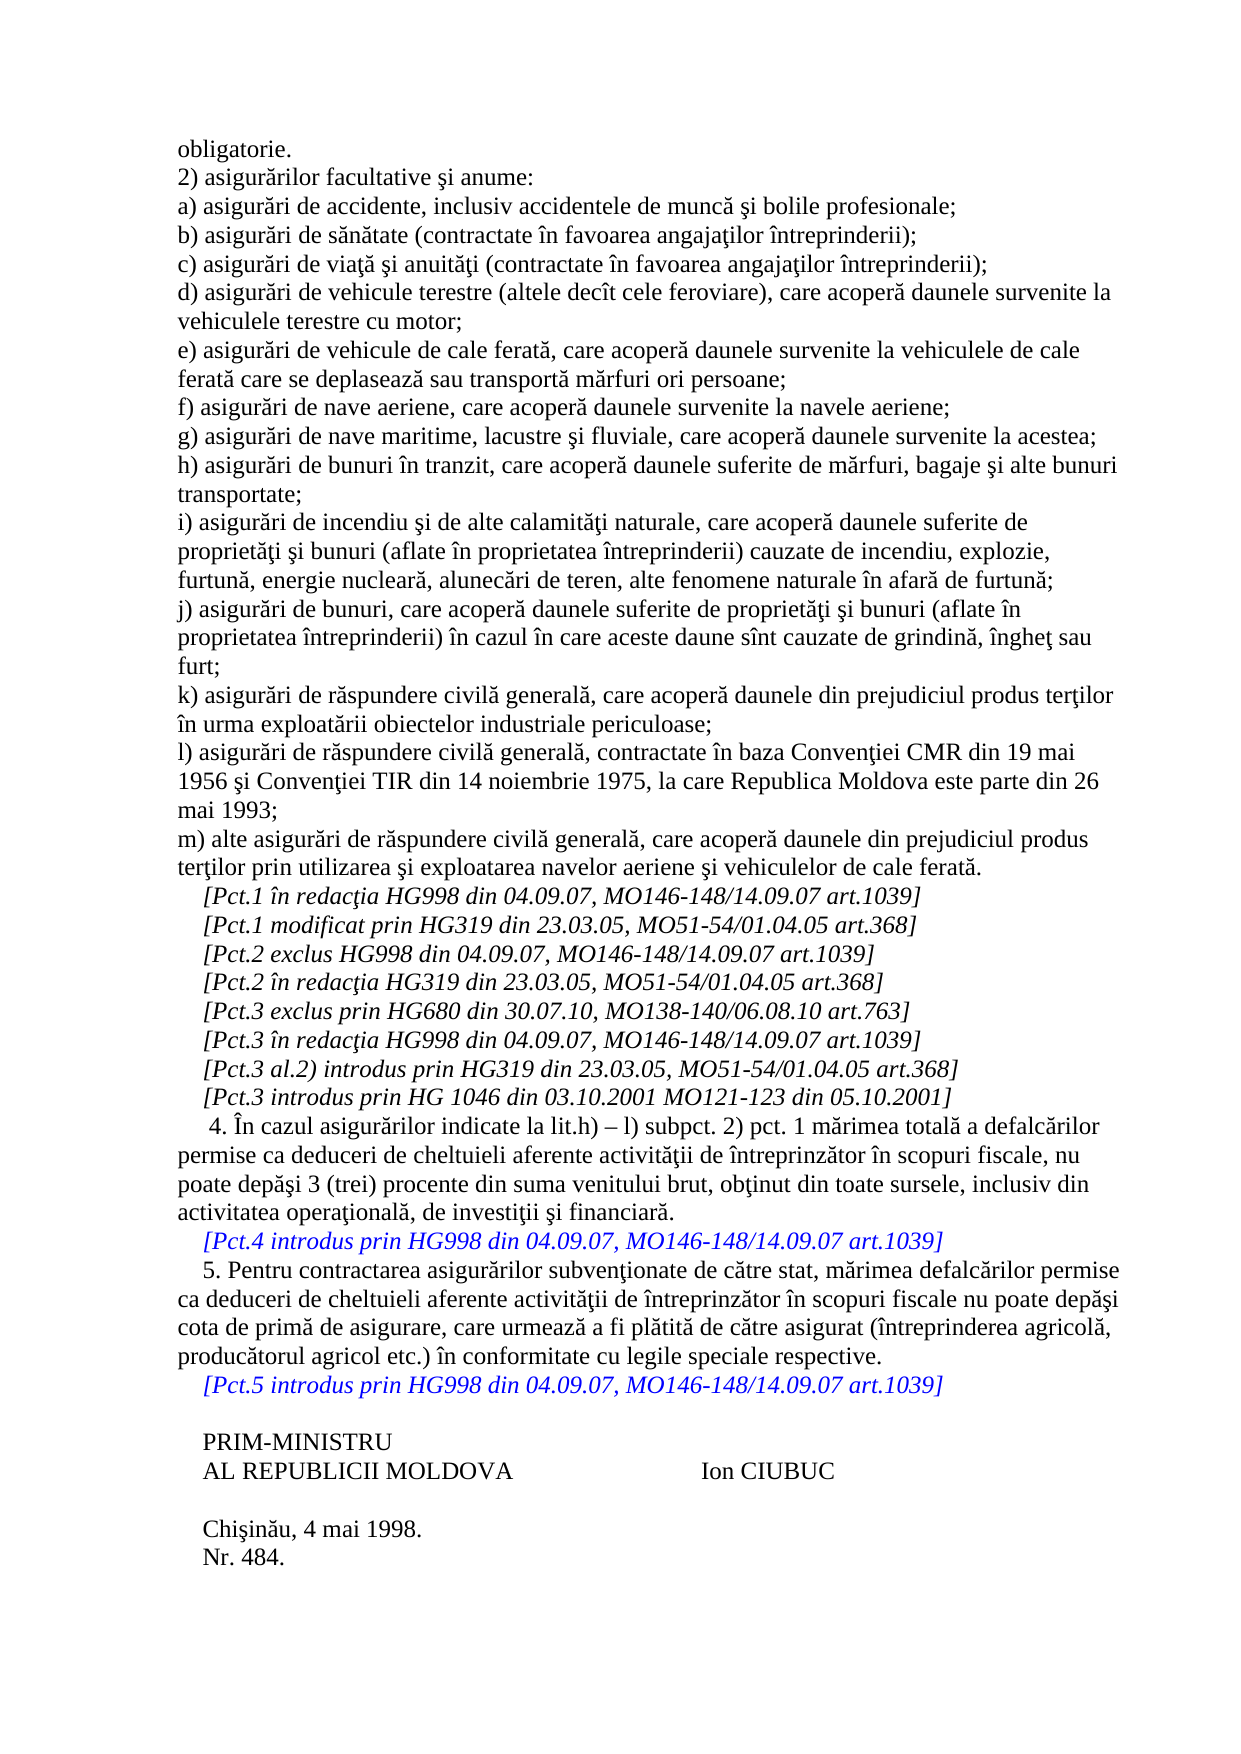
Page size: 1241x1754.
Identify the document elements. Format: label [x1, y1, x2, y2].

table_cell [162, 118, 1136, 1616]
